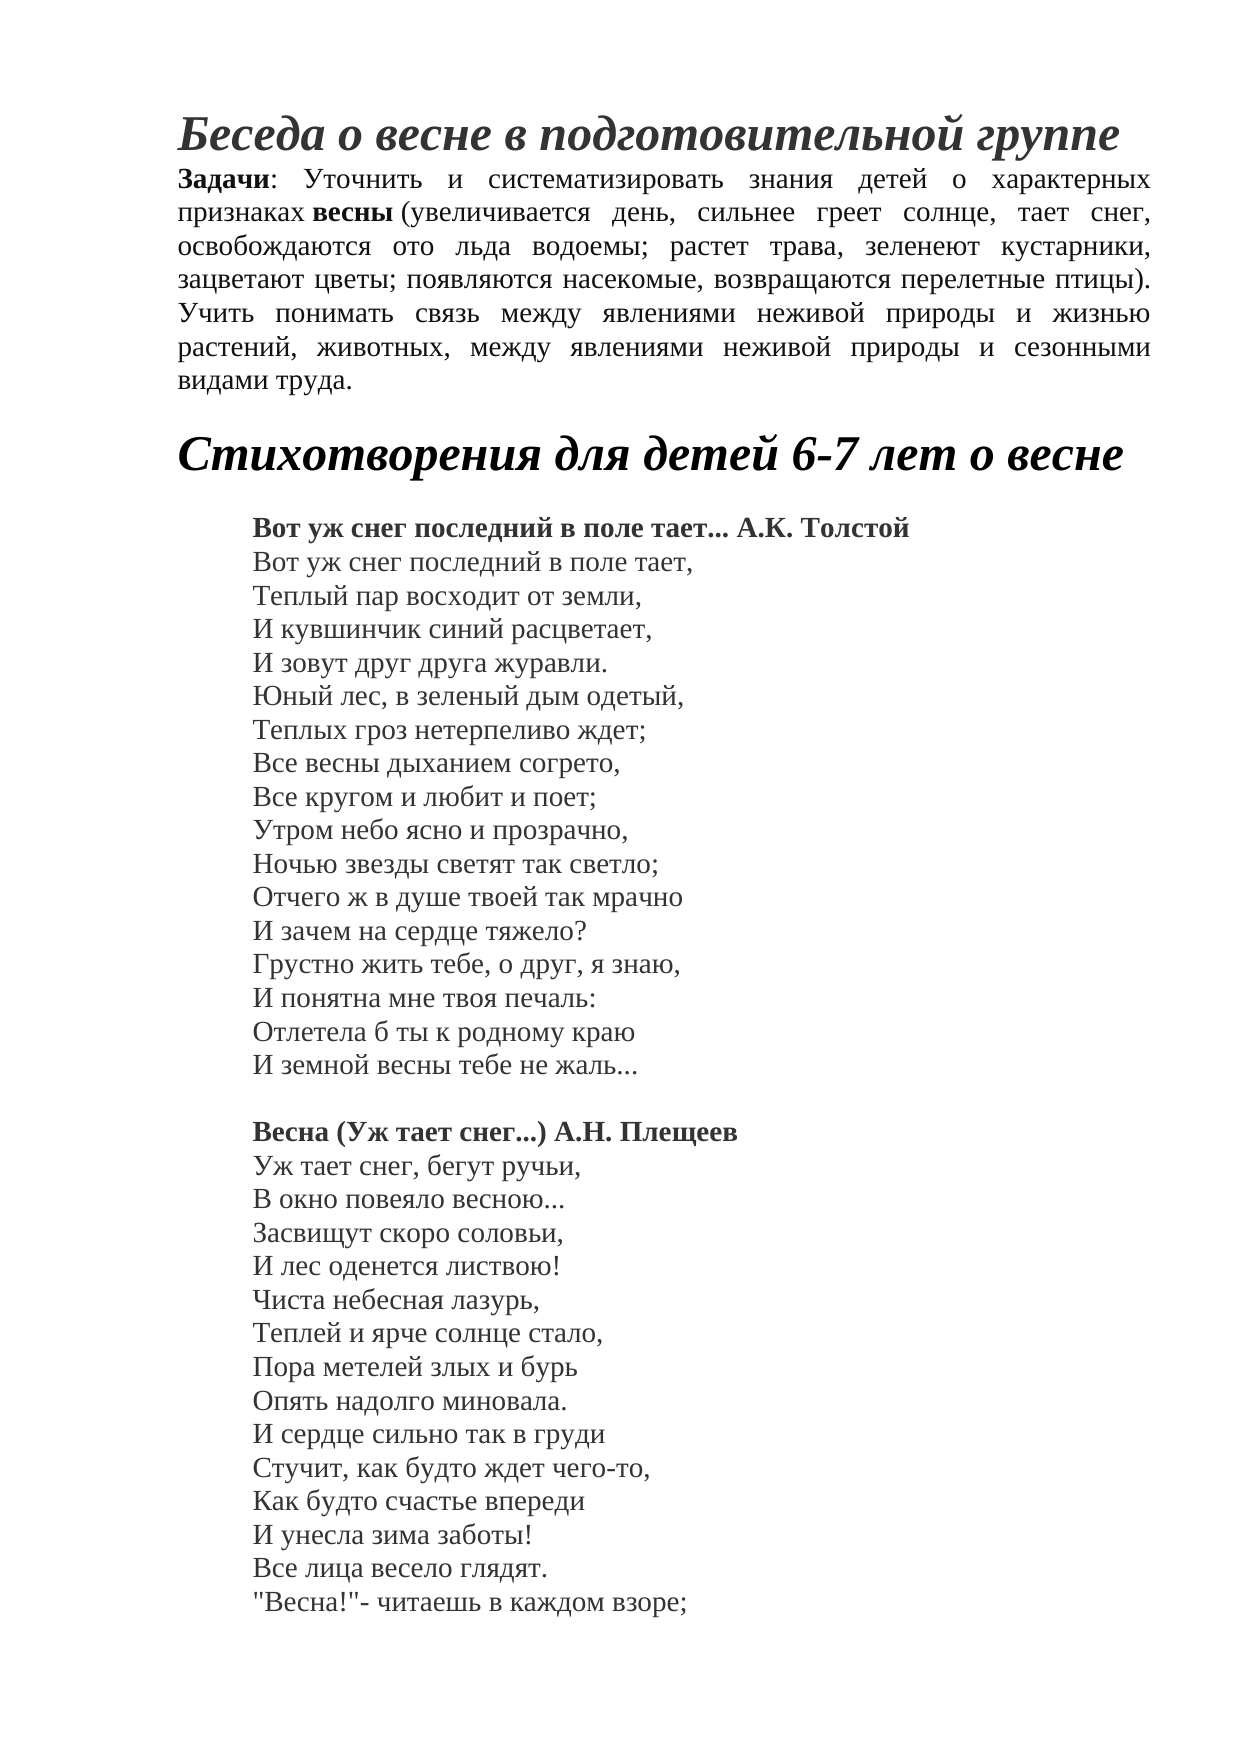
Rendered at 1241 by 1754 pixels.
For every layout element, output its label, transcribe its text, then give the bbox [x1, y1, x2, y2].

text Уж тает снег, бегут ручьи, [252, 1148, 1152, 1181]
text Отчего ж в душе твоей так мрачно [252, 879, 1152, 913]
text И унесла зима заботы! [252, 1517, 1152, 1550]
text Теплей и ярче солнце стало, [252, 1316, 1152, 1349]
text И понятна мне твоя печаль: [252, 980, 1152, 1014]
text Теплый пар восходит от земли, [252, 578, 1152, 611]
text Стихотворения для детей 6-7 лет о весне [177, 424, 1152, 481]
text Все кругом и любит и поет; [252, 779, 1152, 812]
text Юный лес, в зеленый дым одетый, [252, 678, 1152, 712]
text И зовут друг друга журавли. [252, 645, 1152, 678]
text Вот уж снег последний в поле тает, [252, 544, 1152, 578]
text Вот уж снег последний в поле тает... А.К. Толстой [252, 511, 1152, 544]
text Задачи: Уточнить и систематизировать знания детей о характерных признаках весны (увеличивается день, сильнее греет солнце, тает снег, освобождаются ото льда водоемы; растет трава, зеленеют кустарники, зацветают цветы; появляются насекомые, возвращаются перелетные птицы). Учить понимать связь между явлениями неживой природы и жизнью растений, животных, между явлениями неживой природы и сезонными видами труда. [177, 161, 1152, 396]
text И зачем на сердце тяжело? [252, 913, 1152, 947]
text Теплых гроз нетерпеливо ждет; [252, 712, 1152, 745]
text Утром небо ясно и прозрачно, [252, 812, 1152, 846]
text Весна (Уж тает снег...) А.Н. Плещеев [252, 1114, 1152, 1148]
text "Весна!"- читаешь в каждом взоре; [252, 1584, 1152, 1617]
text Как будто счастье впереди [252, 1483, 1152, 1517]
text Пора метелей злых и бурь [252, 1349, 1152, 1383]
text И лес оденется листвою! [252, 1248, 1152, 1282]
text Стучит, как будто ждет чего-то, [252, 1450, 1152, 1483]
text Опять надолго миновала. [252, 1383, 1152, 1416]
text Грустно жить тебе, о друг, я знаю, [252, 947, 1152, 980]
text Все весны дыханием согрето, [252, 745, 1152, 779]
text И кувшинчик синий расцветает, [252, 611, 1152, 645]
text Все лица весело глядят. [252, 1550, 1152, 1584]
text В окно повеяло весною... [252, 1181, 1152, 1215]
text И земной весны тебе не жаль... [252, 1047, 1152, 1081]
text Засвищут скоро соловьи, [252, 1215, 1152, 1248]
text Чиста небесная лазурь, [252, 1282, 1152, 1316]
text Беседа о весне в подготовительной группе [177, 103, 1152, 161]
text И сердце сильно так в груди [252, 1416, 1152, 1450]
text Отлетела б ты к родному краю [252, 1014, 1152, 1047]
text Ночью звезды светят так светло; [252, 846, 1152, 879]
